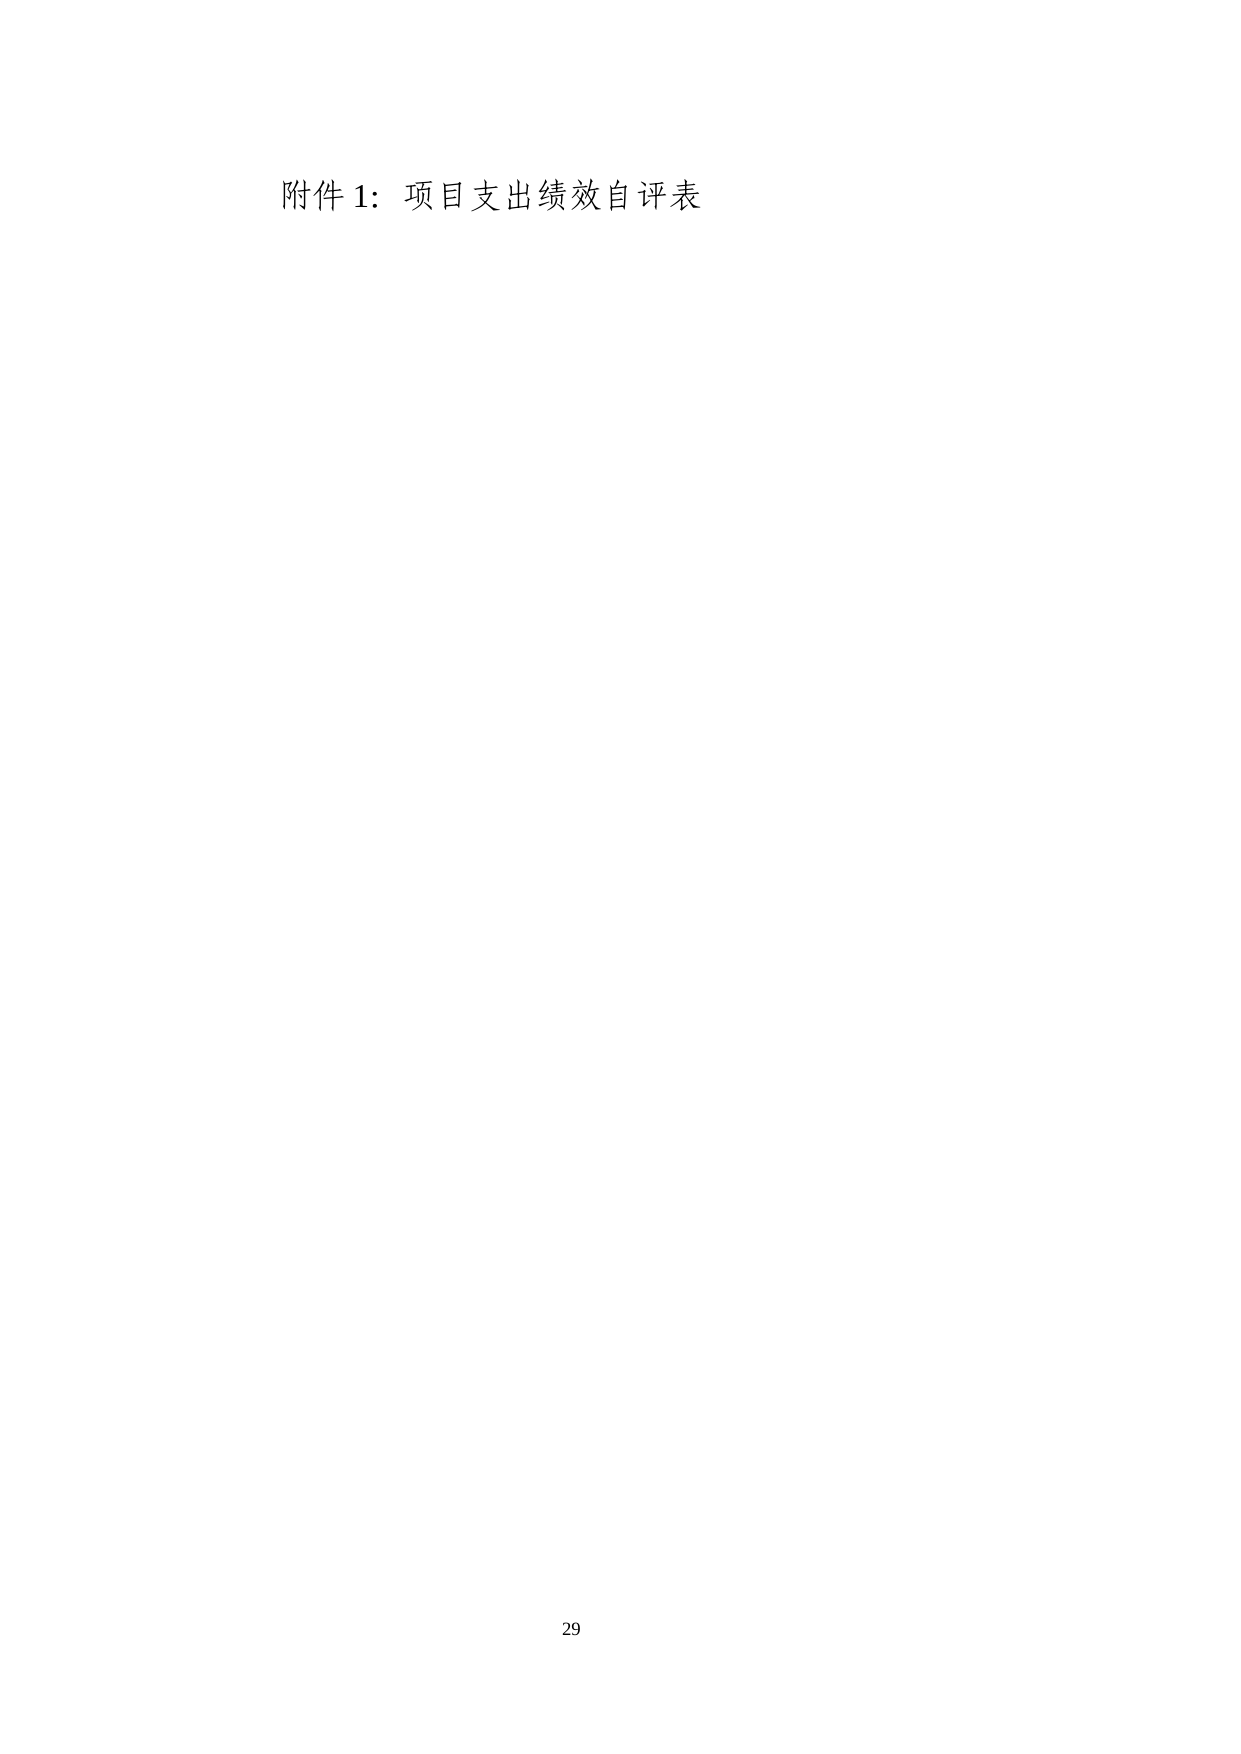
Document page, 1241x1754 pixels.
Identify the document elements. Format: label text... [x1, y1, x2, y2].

subtitle 附件1：项目支出绩效自评表 [187, 162, 1053, 227]
